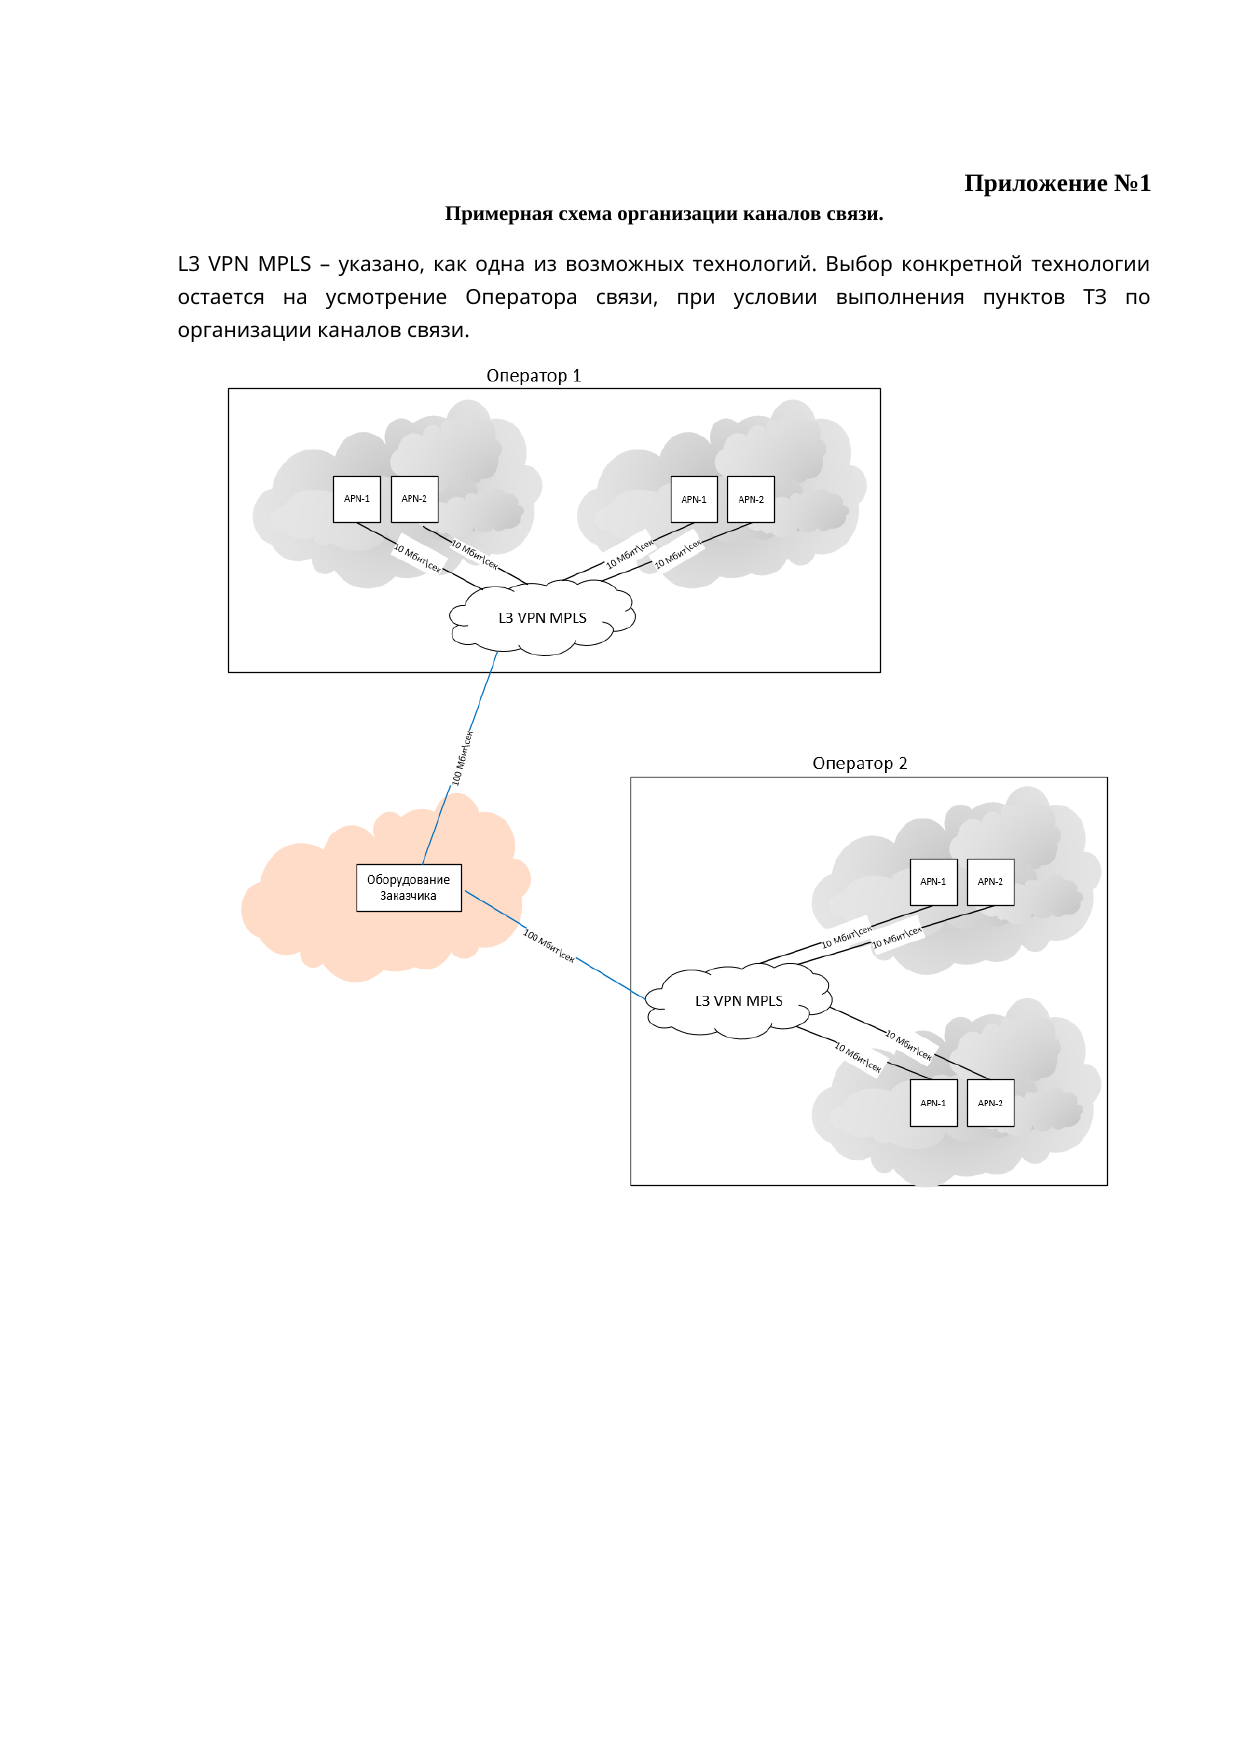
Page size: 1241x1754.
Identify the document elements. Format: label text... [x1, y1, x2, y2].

text Примерная схема организации каналов связи. [177, 201, 1152, 225]
picture [219, 368, 1110, 1188]
text L3 VPN MPLS – указано, как одна из возможных технологий. Выбор конкретной технологии остается на усмотрение Оператора связи, при условии выполнения пунктов ТЗ по организации каналов связи. [177, 249, 1152, 343]
subtitle Приложение №1 [177, 168, 1152, 197]
